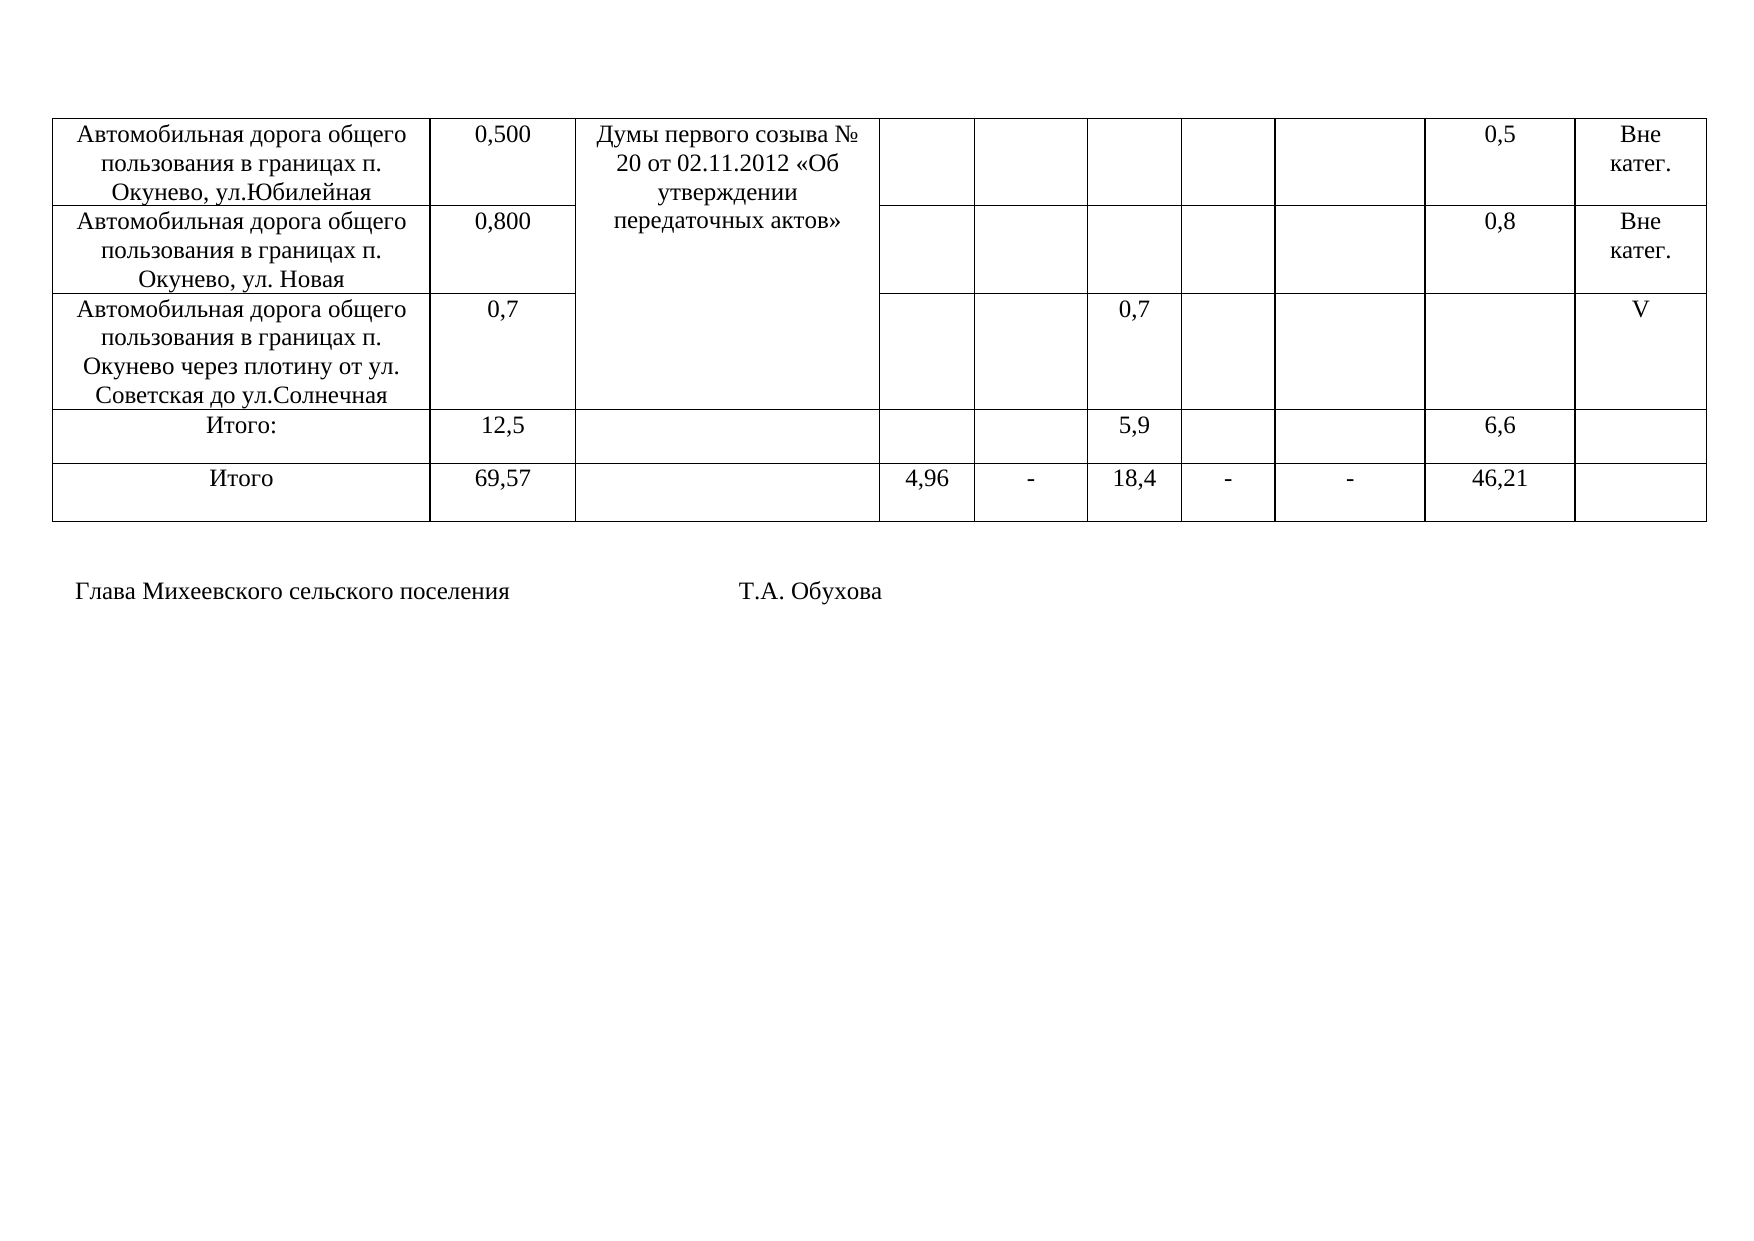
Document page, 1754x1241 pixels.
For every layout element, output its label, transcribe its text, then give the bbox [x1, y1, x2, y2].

table_cell Итого: [53, 410, 429, 462]
table_cell [1276, 294, 1424, 409]
table_cell [576, 464, 879, 521]
table_cell 6,6 [1426, 410, 1574, 462]
table_cell [1576, 410, 1706, 462]
table_cell 0,7 [1088, 294, 1181, 409]
text Глава Михеевского сельского поселения Т.А. Обухова [75, 576, 1665, 605]
table_cell Автомобильная дорога общего пользования в границах п. Окунево, ул.Юбилейная [53, 119, 429, 205]
table_cell [975, 410, 1087, 462]
table_cell Итого [53, 464, 429, 521]
table_cell [975, 119, 1087, 205]
table_cell 46,21 [1426, 464, 1574, 521]
table_cell [1276, 206, 1424, 293]
table_cell - [975, 464, 1087, 521]
table_cell [576, 410, 879, 462]
table_cell Вне катег. [1576, 206, 1706, 293]
table_cell - [1276, 464, 1424, 521]
table_cell [1276, 410, 1424, 462]
table_cell V [1576, 294, 1706, 409]
table_cell [880, 294, 974, 409]
table_cell [1426, 294, 1574, 409]
table_cell 69,57 [431, 464, 575, 521]
table_cell [975, 206, 1087, 293]
table_cell [1276, 119, 1424, 205]
table_cell 0,8 [1426, 206, 1574, 293]
table_cell [1182, 206, 1274, 293]
table_cell 0,7 [431, 294, 575, 409]
table_cell [880, 119, 974, 205]
table_cell [975, 294, 1087, 409]
table_cell [1182, 410, 1274, 462]
table_cell [1182, 119, 1274, 205]
table_cell 0,800 [431, 206, 575, 293]
table_cell [1088, 206, 1181, 293]
table_cell 0,5 [1426, 119, 1574, 205]
table_cell 4,96 [880, 464, 974, 521]
table_cell Вне катег. [1576, 119, 1706, 205]
table_cell [880, 410, 974, 462]
table_cell 0,500 [431, 119, 575, 205]
table_cell [1088, 119, 1181, 205]
table_cell 5,9 [1088, 410, 1181, 462]
table_cell Автомобильная дорога общего пользования в границах п. Окунево, ул. Новая [53, 206, 429, 293]
table_cell 18,4 [1088, 464, 1181, 521]
table_cell [880, 206, 974, 293]
table_cell - [1182, 464, 1274, 521]
table_cell 12,5 [431, 410, 575, 462]
table_cell [1182, 294, 1274, 409]
table_cell [1576, 464, 1706, 521]
table_cell Автомобильная дорога общего пользования в границах п. Окунево через плотину от ул. Советская до ул.Солнечная [53, 294, 429, 409]
